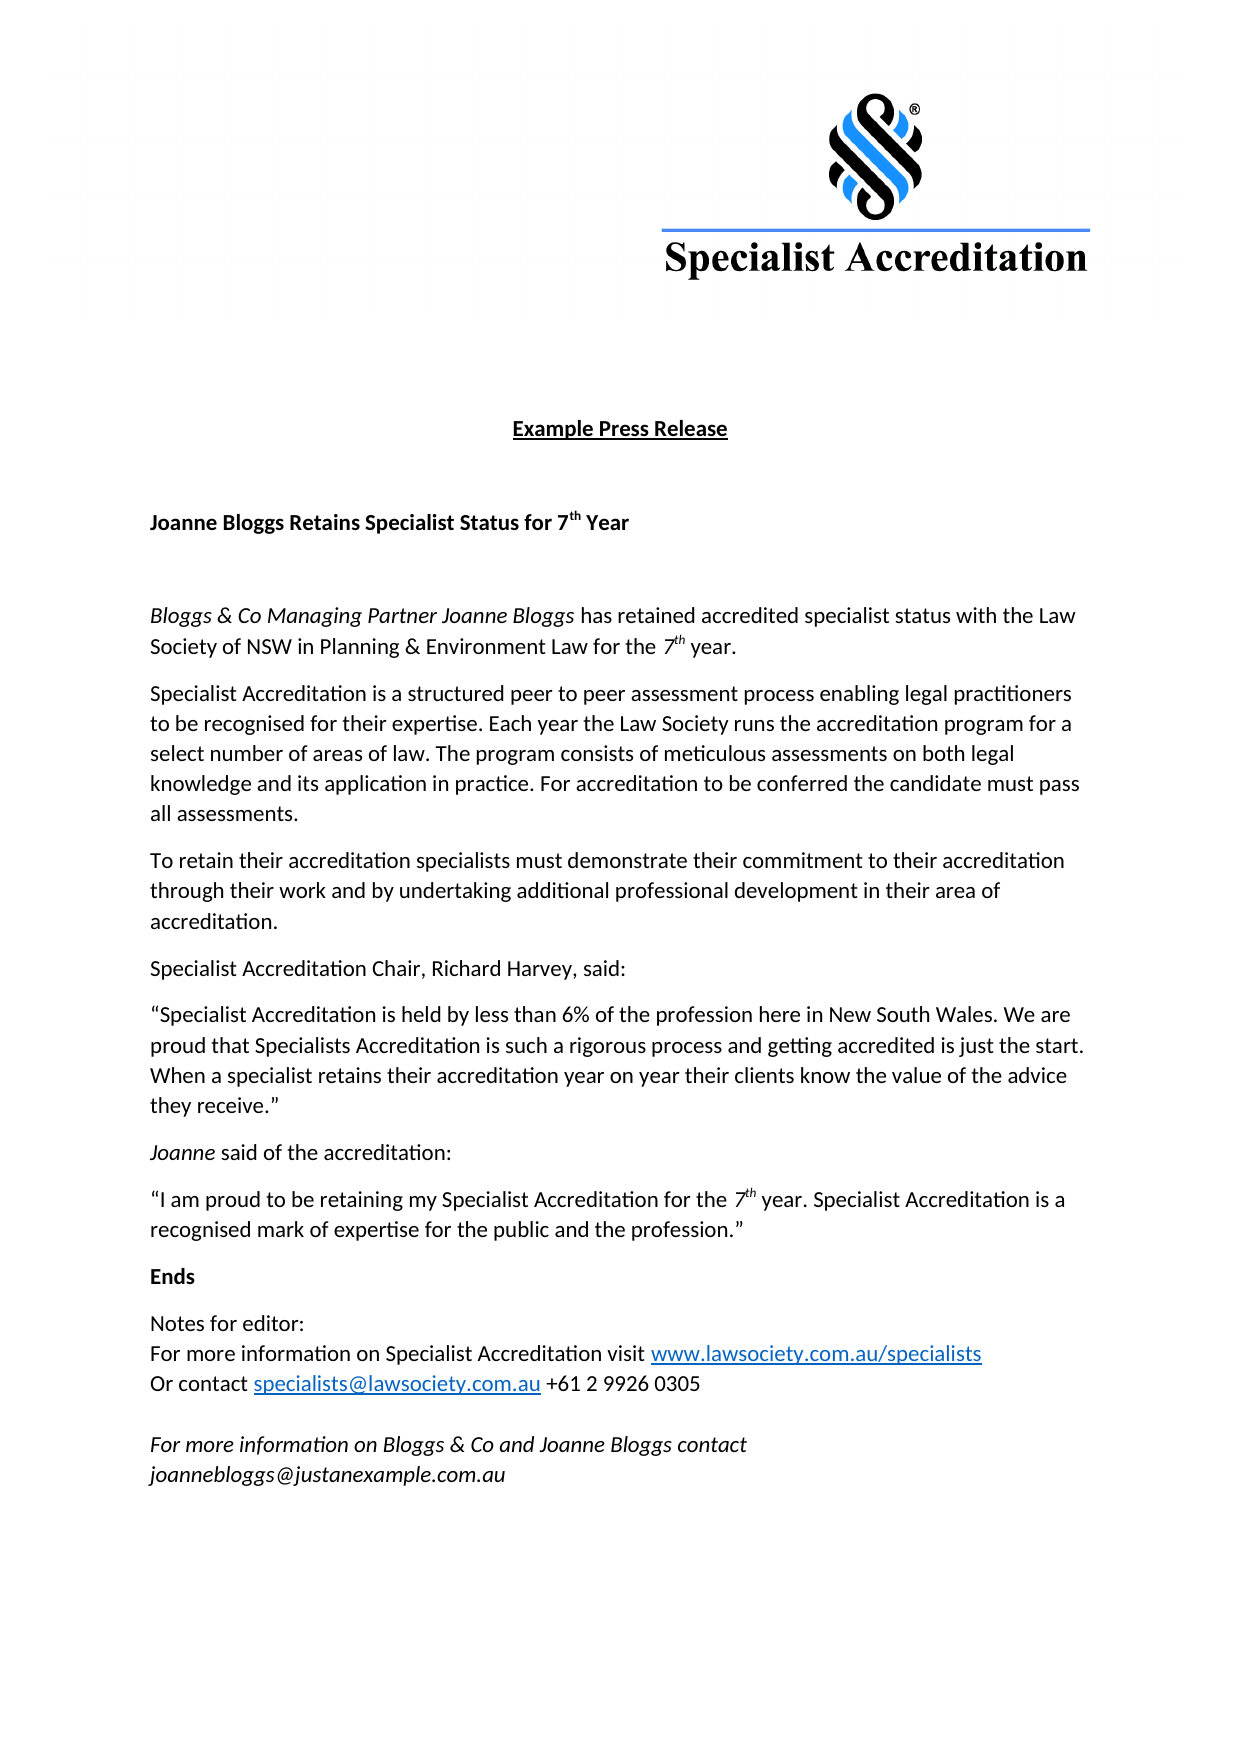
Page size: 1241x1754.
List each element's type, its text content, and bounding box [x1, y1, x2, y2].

text For more information on Bloggs & Co and Joanne Bloggs contact joannebloggs@justanexample.com.au [150, 1430, 1090, 1488]
text “Specialist Accreditation is held by less than 6% of the profession here in New South Wales. We are proud that Specialists Accreditation is such a rigorous process and getting accredited is just the start. When a specialist retains their accreditation year on year their clients know the value of the advice they receive.” [150, 1001, 1090, 1119]
text “I am proud to be retaining my Specialist Accreditation for the 7th year. Specialist Accreditation is a recognised mark of expertise for the public and the profession.” [150, 1185, 1090, 1243]
text Notes for editor: [150, 1309, 1090, 1337]
text Or contact specialists@lawsociety.com.au +61 2 9926 0305 [150, 1369, 1090, 1397]
text Bloggs & Co Managing Partner Joanne Bloggs has retained accredited specialist status with the Law Society of NSW in Planning & Environment Law for the 7th year. [150, 602, 1090, 660]
text To retain their accreditation specialists must demonstrate their commitment to their accreditation through their work and by undertaking additional professional development in their area of accreditation. [150, 846, 1090, 935]
text For more information on Specialist Accreditation visit www.lawsociety.com.au/specialists [150, 1339, 1090, 1367]
text Specialist Accreditation Chair, Richard Harvey, said: [150, 954, 1090, 982]
text Joanne said of the accreditation: [150, 1138, 1090, 1166]
text Joanne Bloggs Retains Specialist Status for 7th Year [150, 508, 1090, 536]
text Example Press Release [150, 414, 1090, 442]
text Specialist Accreditation is a structured peer to peer assessment process enabling legal practitioners to be recognised for their expertise. Each year the Law Society runs the accreditation program for a select number of areas of law. The program consists of meticulous assessments on both legal knowledge and its application in practice. For accreditation to be conferred the candidate must pass all assessments. [150, 679, 1090, 827]
text Ends [150, 1262, 1090, 1290]
picture [46, 23, 1190, 318]
